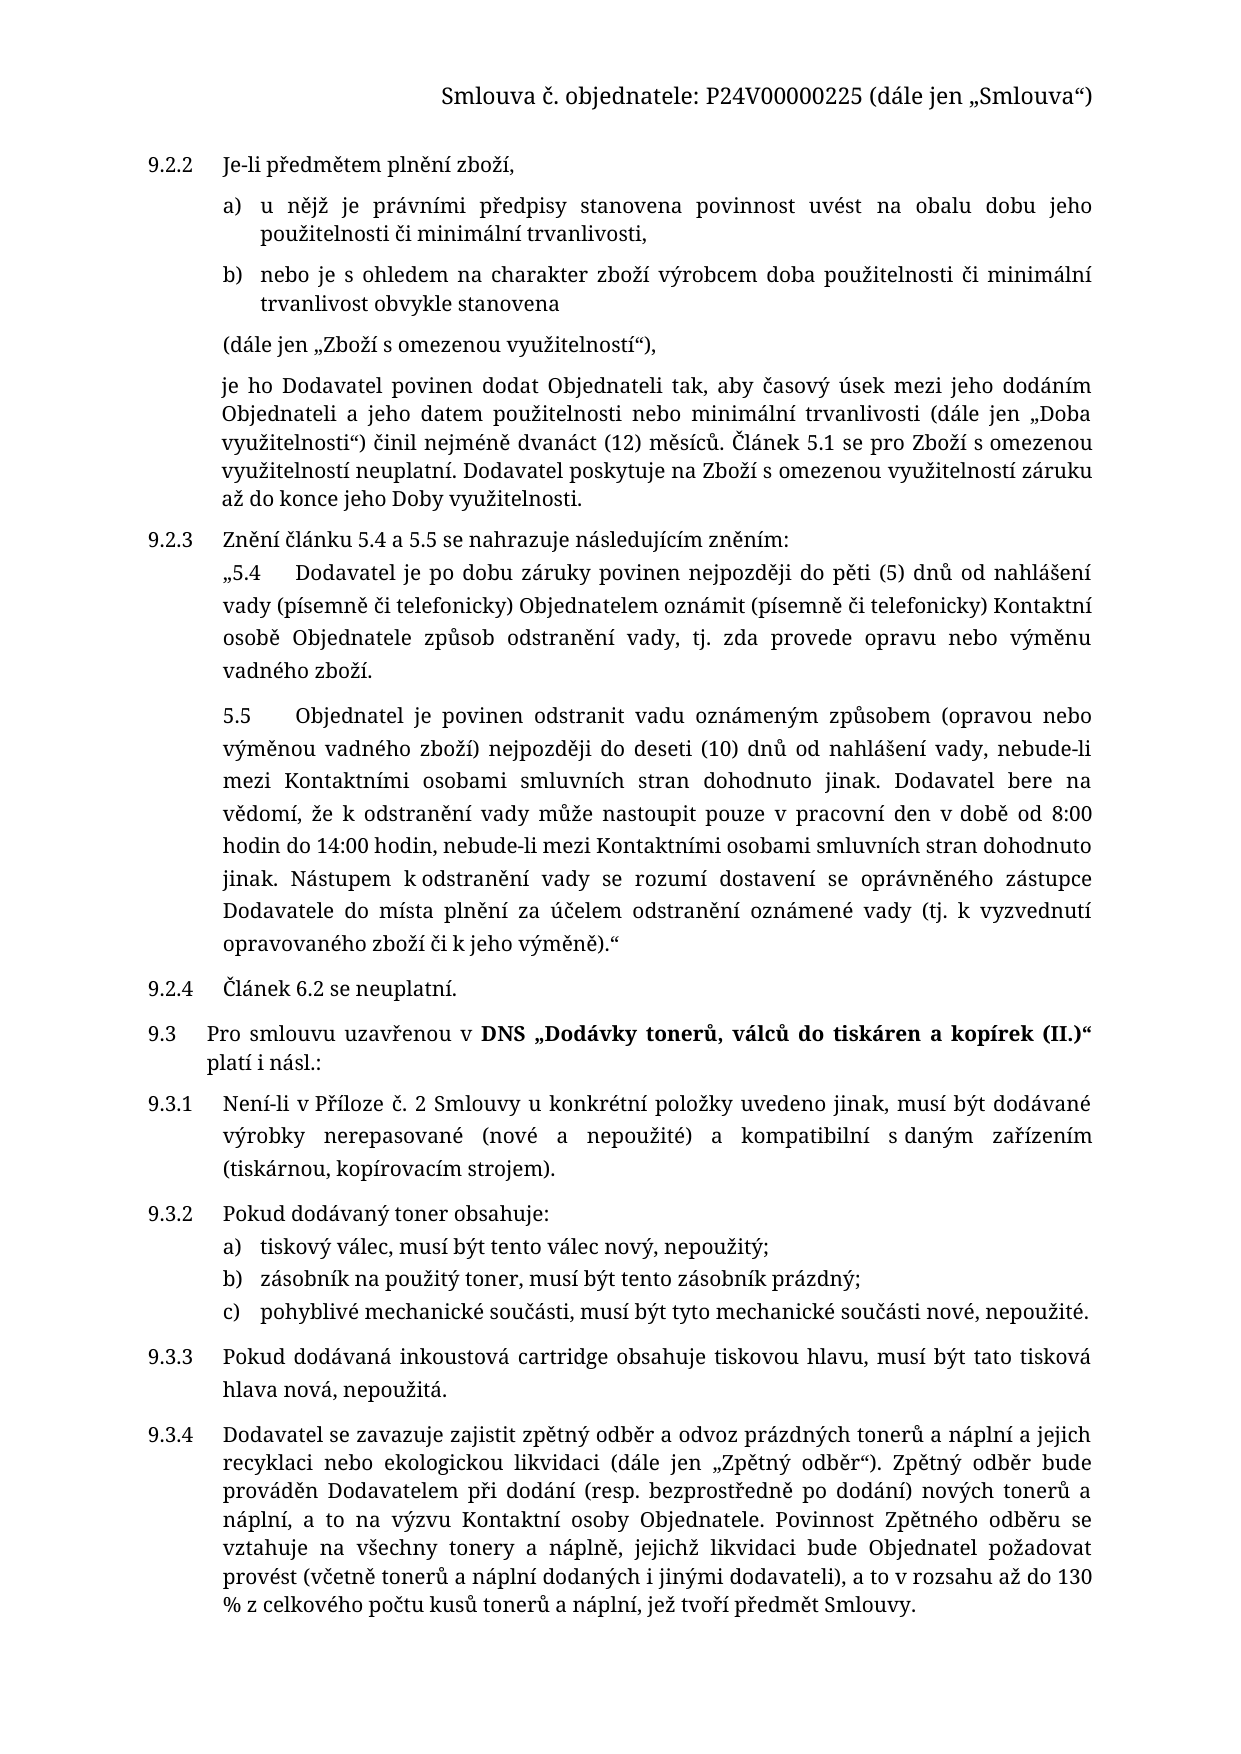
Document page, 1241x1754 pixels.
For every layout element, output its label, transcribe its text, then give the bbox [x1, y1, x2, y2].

list zásobník na použitý toner, musí být tento zásobník prázdný; [223, 1264, 1093, 1293]
list u nějž je právními předpisy stanovena povinnost uvést na obalu dobu jeho použitelnosti či minimální trvanlivosti, [223, 191, 1093, 248]
list Článek 6.2 se neuplatní. [148, 974, 1093, 1003]
list Pro smlouvu uzavřenou v DNS „Dodávky tonerů, válců do tiskáren a kopírek (II.)“ platí i násl.: [148, 1019, 1093, 1076]
list pohyblivé mechanické součásti, musí být tyto mechanické součásti nové, nepoužité. [223, 1297, 1093, 1325]
text je ho Dodavatel povinen dodat Objednateli tak, aby časový úsek mezi jeho dodáním Objednateli a jeho datem použitelnosti nebo minimální trvanlivosti (dále jen „Doba využitelnosti“) činil nejméně dvanáct (12) měsíců. Článek 5.1 se pro Zboží s omezenou využitelností neuplatní. Dodavatel poskytuje na Zboží s omezenou využitelností záruku až do konce jeho Doby využitelnosti. [221, 371, 1093, 513]
list „5.4 Dodavatel je po dobu záruky povinen nejpozději do pěti (5) dnů od nahlášení vady (písemně či telefonicky) Objednatelem oznámit (písemně či telefonicky) Kontaktní osobě Objednatele způsob odstranění vady, tj. zda provede opravu nebo výměnu vadného zboží. [223, 558, 1093, 684]
list Pokud dodávaná inkoustová cartridge obsahuje tiskovou hlavu, musí být tato tisková hlava nová, nepoužitá. [148, 1342, 1093, 1403]
list Dodavatel se zavazuje zajistit zpětný odběr a odvoz prázdných tonerů a náplní a jejich recyklaci nebo ekologickou likvidaci (dále jen „Zpětný odběr“). Zpětný odběr bude prováděn Dodavatelem při dodání (resp. bezprostředně po dodání) nových tonerů a náplní, a to na výzvu Kontaktní osoby Objednatele. Povinnost Zpětného odběru se vztahuje na všechny tonery a náplně, jejichž likvidaci bude Objednatel požadovat provést (včetně tonerů a náplní dodaných i jinými dodavateli), a to v rozsahu až do 130 % z celkového počtu kusů tonerů a náplní, jež tvoří předmět Smlouvy. [148, 1420, 1093, 1619]
list Není-li v Příloze č. 2 Smlouvy u konkrétní položky uvedeno jinak, musí být dodávané výrobky nerepasované (nové a nepoužité) a kompatibilní s daným zařízením (tiskárnou, kopírovacím strojem). [148, 1089, 1093, 1182]
text (dále jen „Zboží s omezenou využitelností“), [223, 330, 1093, 358]
list tiskový válec, musí být tento válec nový, nepoužitý; [223, 1232, 1093, 1260]
list 5.5 Objednatel je povinen odstranit vadu oznámeným způsobem (opravou nebo výměnou vadného zboží) nejpozději do deseti (10) dnů od nahlášení vady, nebude-li mezi Kontaktními osobami smluvních stran dohodnuto jinak. Dodavatel bere na vědomí, že k odstranění vady může nastoupit pouze v pracovní den v době od 8:00 hodin do 14:00 hodin, nebude-li mezi Kontaktními osobami smluvních stran dohodnuto jinak. Nástupem k odstranění vady se rozumí dostavení se oprávněného zástupce Dodavatele do místa plnění za účelem odstranění oznámené vady (tj. k vyzvednutí opravovaného zboží či k jeho výměně).“ [223, 701, 1093, 958]
list Znění článku 5.4 a 5.5 se nahrazuje následujícím zněním: [148, 526, 1093, 554]
list Pokud dodávaný toner obsahuje: [148, 1199, 1093, 1228]
list nebo je s ohledem na charakter zboží výrobcem doba použitelnosti či minimální trvanlivost obvykle stanovena [223, 261, 1093, 317]
list Je-li předmětem plnění zboží, [148, 150, 1093, 179]
